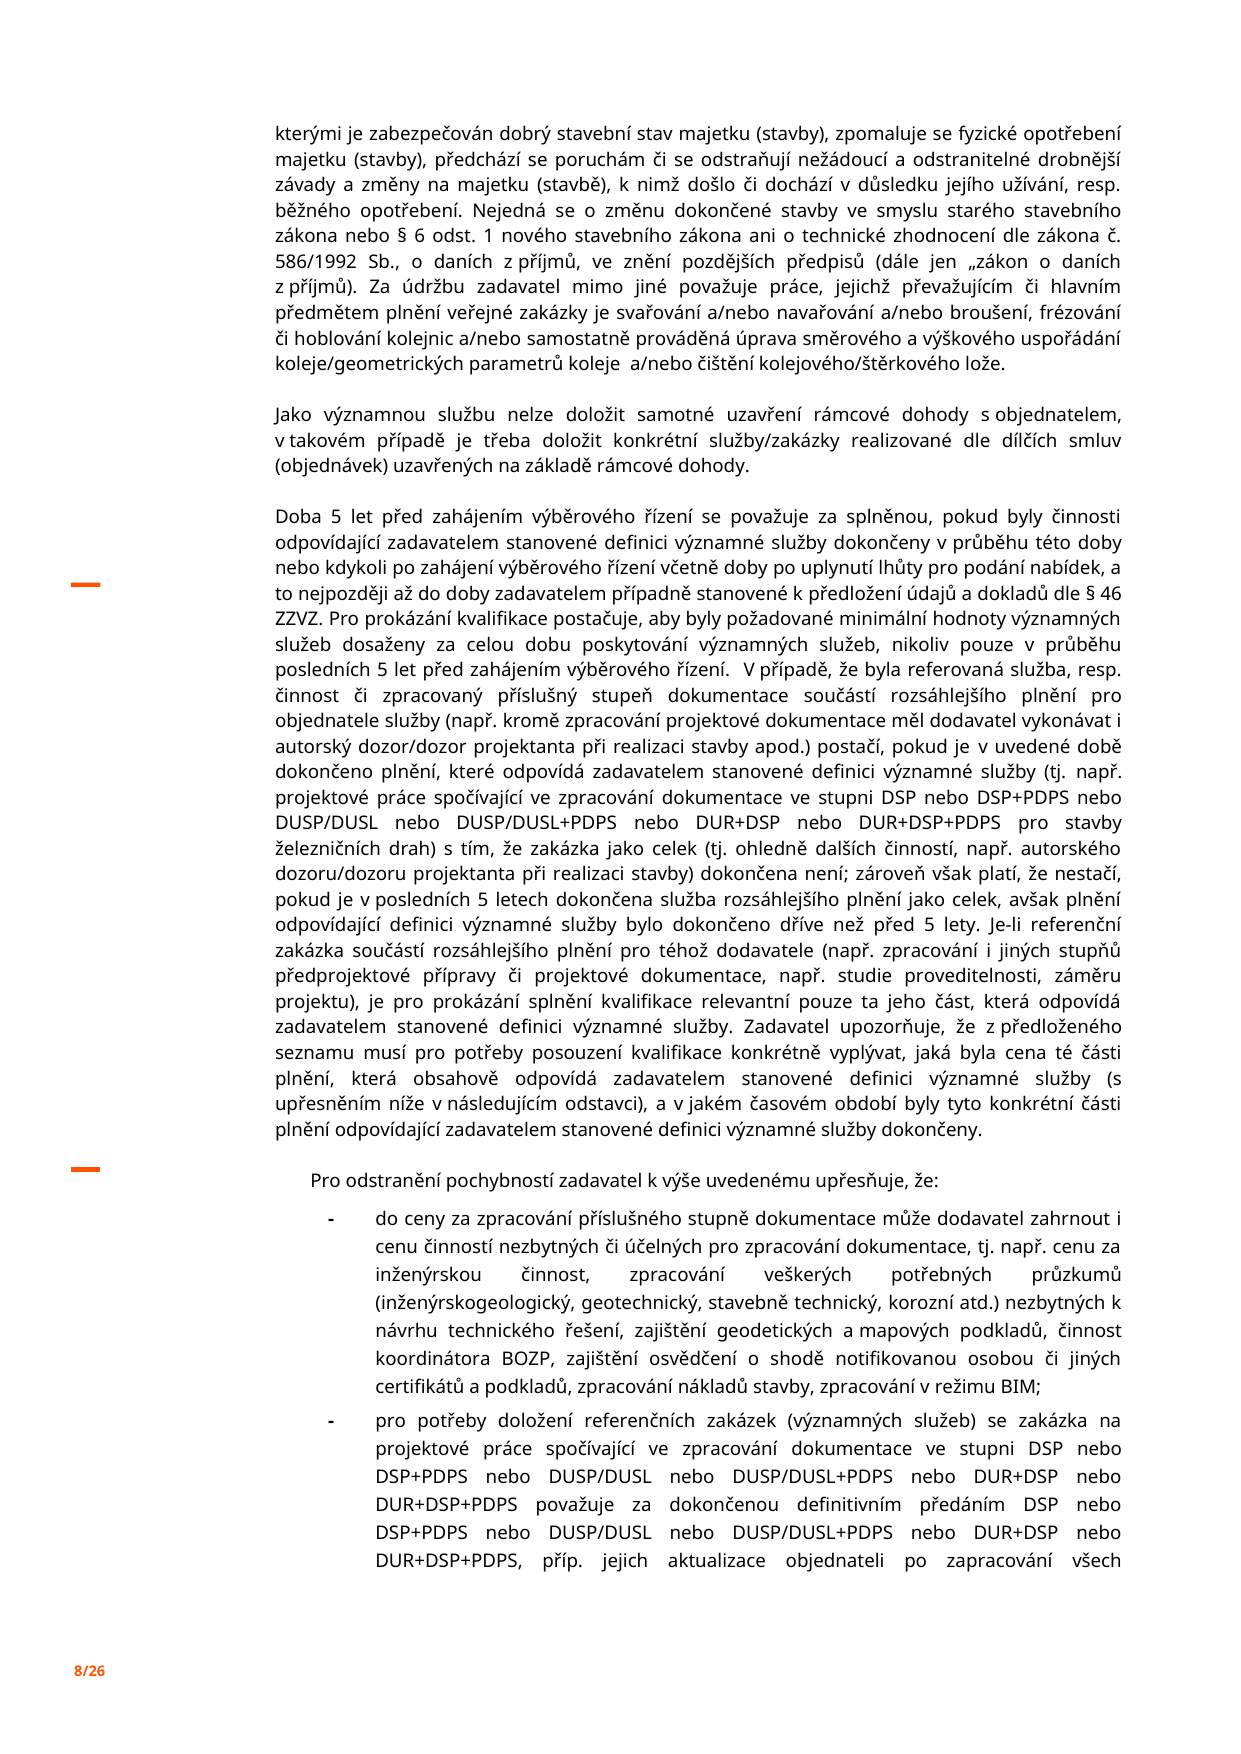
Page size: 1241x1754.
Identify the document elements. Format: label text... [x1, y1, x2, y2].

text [275, 121, 1122, 376]
text do ceny za zpracování příslušného stupně dokumentace může dodavatel zahrnout i cenu činností nezbytných či účelných pro zpracování dokumentace, tj. např. cenu za inženýrskou činnost, zpracování veškerých potřebných průzkumů (inženýrskogeologický, geotechnický, stavebně technický, korozní atd.) nezbytných k návrhu technického řešení, zajištění geodetických a mapových podkladů, činnost koordinátora BOZP, zajištění osvědčení o shodě notifikovanou osobou či jiných certifikátů a podkladů, zpracování nákladů stavby, zpracování v režimu BIM; [328, 1205, 1122, 1399]
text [328, 1407, 1122, 1573]
text Pro odstranění pochybností zadavatel k výše uvedenému upřesňuje, že: [310, 1167, 1122, 1192]
text Jako významnou službu nelze doložit samotné uzavření rámcové dohody s objednatelem, v takovém případě je třeba doložit konkrétní služby/zakázky realizované dle dílčích smluv (objednávek) uzavřených na základě rámcové dohody. [275, 401, 1122, 478]
text Doba 5 let před zahájením výběrového řízení se považuje za splněnou, pokud byly činnosti odpovídající zadavatelem stanovené definici významné služby dokončeny v průběhu této doby nebo kdykoli po zahájení výběrového řízení včetně doby po uplynutí lhůty pro podání nabídek, a to nejpozději až do doby zadavatelem případně stanovené k předložení údajů a dokladů dle § 46 ZZVZ. Pro prokázání kvalifikace postačuje, aby byly požadované minimální hodnoty významných služeb dosaženy za celou dobu poskytování významných služeb, nikoliv pouze v průběhu posledních 5 let před zahájením výběrového řízení. V případě, že byla referovaná služba, resp. činnost či zpracovaný příslušný stupeň dokumentace součástí rozsáhlejšího plnění pro objednatele služby (např. kromě zpracování projektové dokumentace měl dodavatel vykonávat i autorský dozor/dozor projektanta při realizaci stavby apod.) postačí, pokud je v uvedené době dokončeno plnění, které odpovídá zadavatelem stanovené definici významné služby (tj. např. projektové práce spočívající ve zpracování dokumentace ve stupni DSP nebo DSP+PDPS nebo DUSP/DUSL nebo DUSP/DUSL+PDPS nebo DUR+DSP nebo DUR+DSP+PDPS pro stavby železničních drah) s tím, že zakázka jako celek (tj. ohledně dalších činností, např. autorského dozoru/dozoru projektanta při realizaci stavby) dokončena není; zároveň však platí, že nestačí, pokud je v posledních 5 letech dokončena služba rozsáhlejšího plnění jako celek, avšak plnění odpovídající definici významné služby bylo dokončeno dříve než před 5 lety. Je-li referenční zakázka součástí rozsáhlejšího plnění pro téhož dodavatele (např. zpracování i jiných stupňů předprojektové přípravy či projektové dokumentace, např. studie proveditelnosti, záměru projektu), je pro prokázání splnění kvalifikace relevantní pouze ta jeho část, která odpovídá zadavatelem stanovené definici významné služby. Zadavatel upozorňuje, že z předloženého seznamu musí pro potřeby posouzení kvalifikace konkrétně vyplývat, jaká byla cena té části plnění, která obsahově odpovídá zadavatelem stanovené definici významné služby (s upřesněním níže v následujícím odstavci), a v jakém časovém období byly tyto konkrétní části plnění odpovídající zadavatelem stanovené definici významné služby dokončeny. [275, 503, 1122, 1141]
